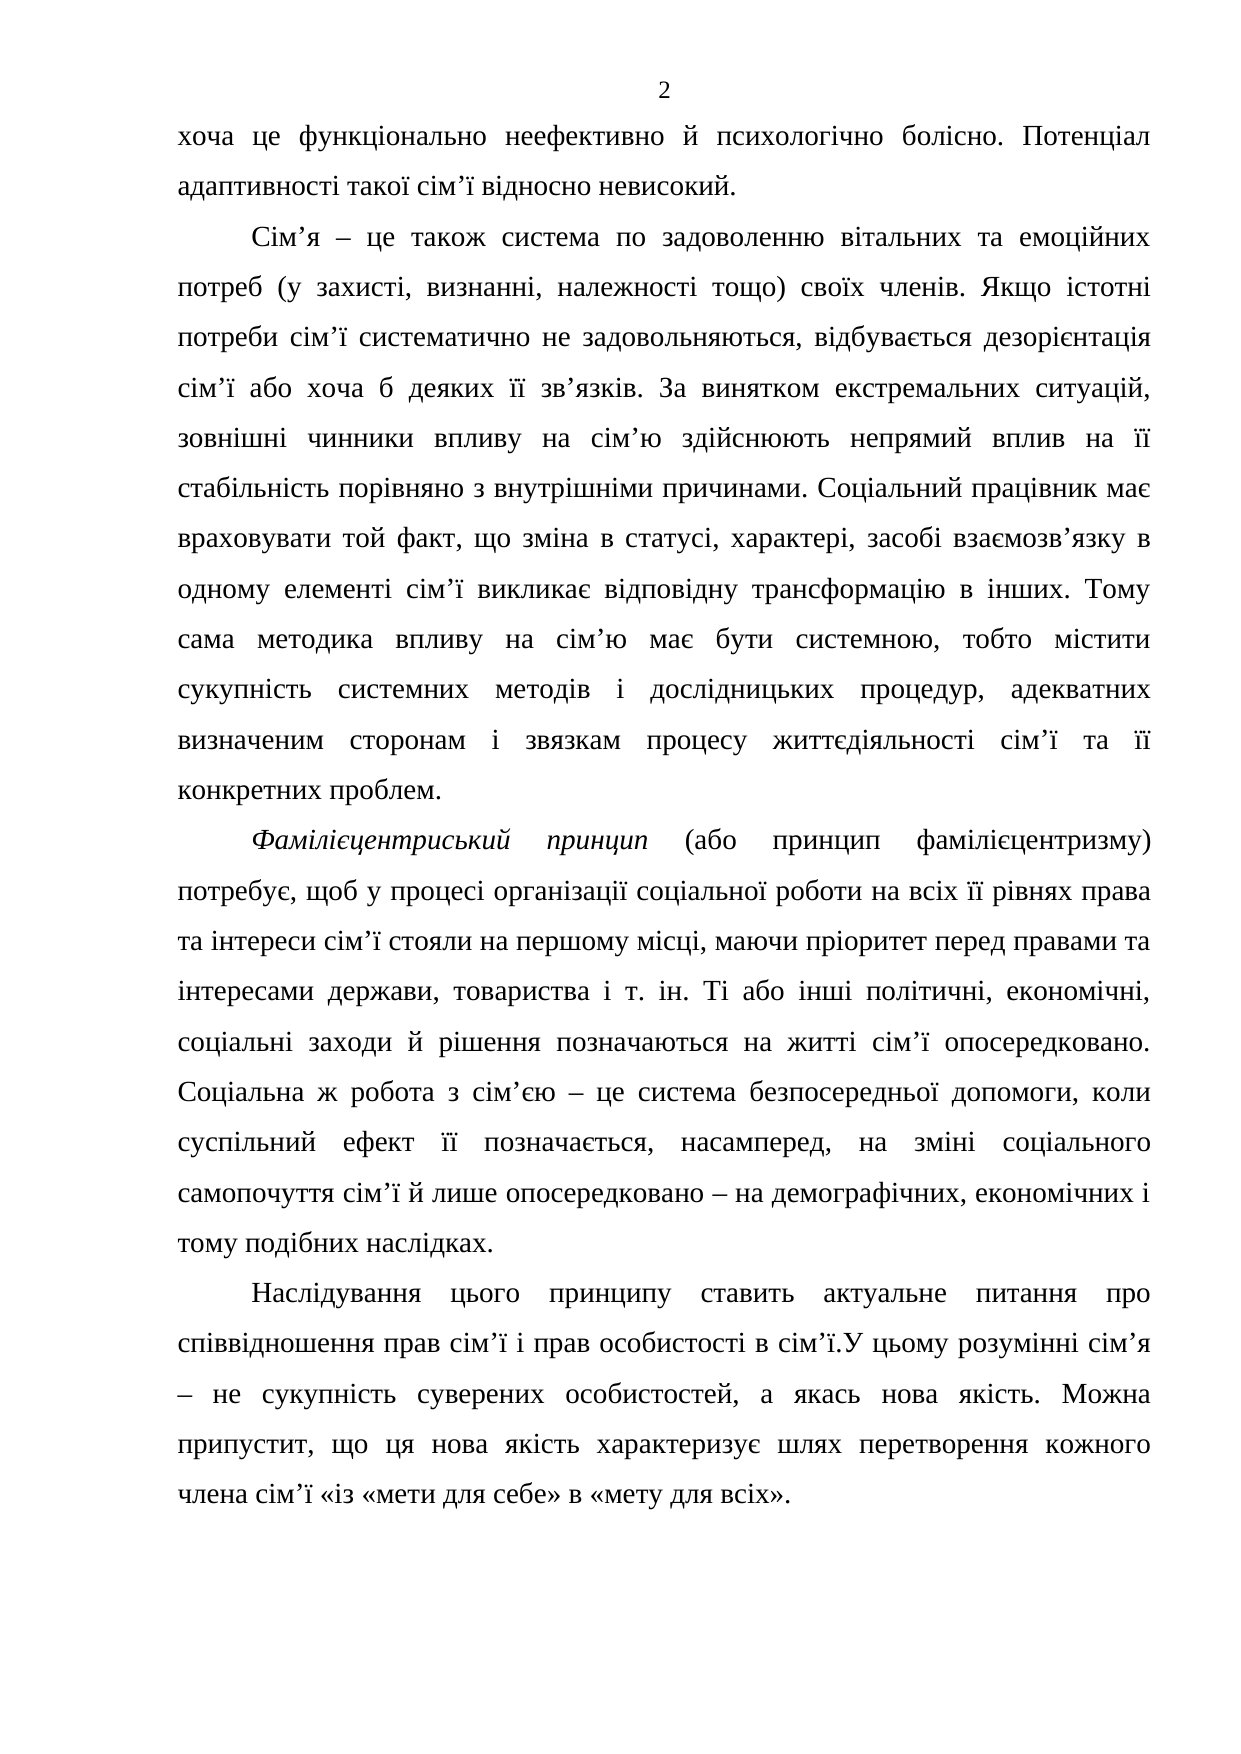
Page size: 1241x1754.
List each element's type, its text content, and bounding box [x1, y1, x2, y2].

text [177, 118, 1152, 202]
text Наслідування цього принципу ставить актуальне питання про співвідношення прав сім’ї і прав особистості в сім’ї.У цьому розумінні сім’я – не сукупність суверених особистостей, а якась нова якість. Можна припустит, що ця нова якість характеризує шлях перетворення кожного члена сім’ї «із «мети для себе» в «мету для всіх». [177, 1275, 1152, 1510]
text Сім’я – це також система по задоволенню вітальних та емоційних потреб (у захисті, визнанні, належності тощо) своїх членів. Якщо істотні потреби сім’ї систематично не задовольняються, відбувається дезорієнтація сім’ї або хоча б деяких її зв’язків. За винятком екстремальних ситуацій, зовнішні чинники впливу на сім’ю здійснюють непрямий вплив на її стабільність порівняно з внутрішніми причинами. Соціальний працівник має враховувати той факт, що зміна в статусі, характері, засобі взаємозв’язку в одному елементі сім’ї викликає відповідну трансформацію в інших. Тому сама методика впливу на сім’ю має бути системною, тобто містити сукупність системних методів і дослідницьких процедур, адекватних визначеним сторонам і звязкам процесу життєдіяльності сім’ї та її конкретних проблем. [177, 219, 1152, 806]
text Фамілієцентриський принцип (або принцип фамілієцентризму) потребує, щоб у процесі організації соціальної роботи на всіх її рівнях права та інтереси сім’ї стояли на першому місці, маючи пріоритет перед правами та інтересами держави, товариства і т. ін. Ті або інші політичні, економічні, соціальні заходи й рішення позначаються на житті сім’ї опосередковано. Соціальна ж робота з сім’єю – це система безпосередньої допомоги, коли суспільний ефект її позначається, насамперед, на зміні соціального самопочуття сім’ї й лише опосередковано – на демографічних, економічних і тому подібних наслідках. [177, 822, 1152, 1258]
